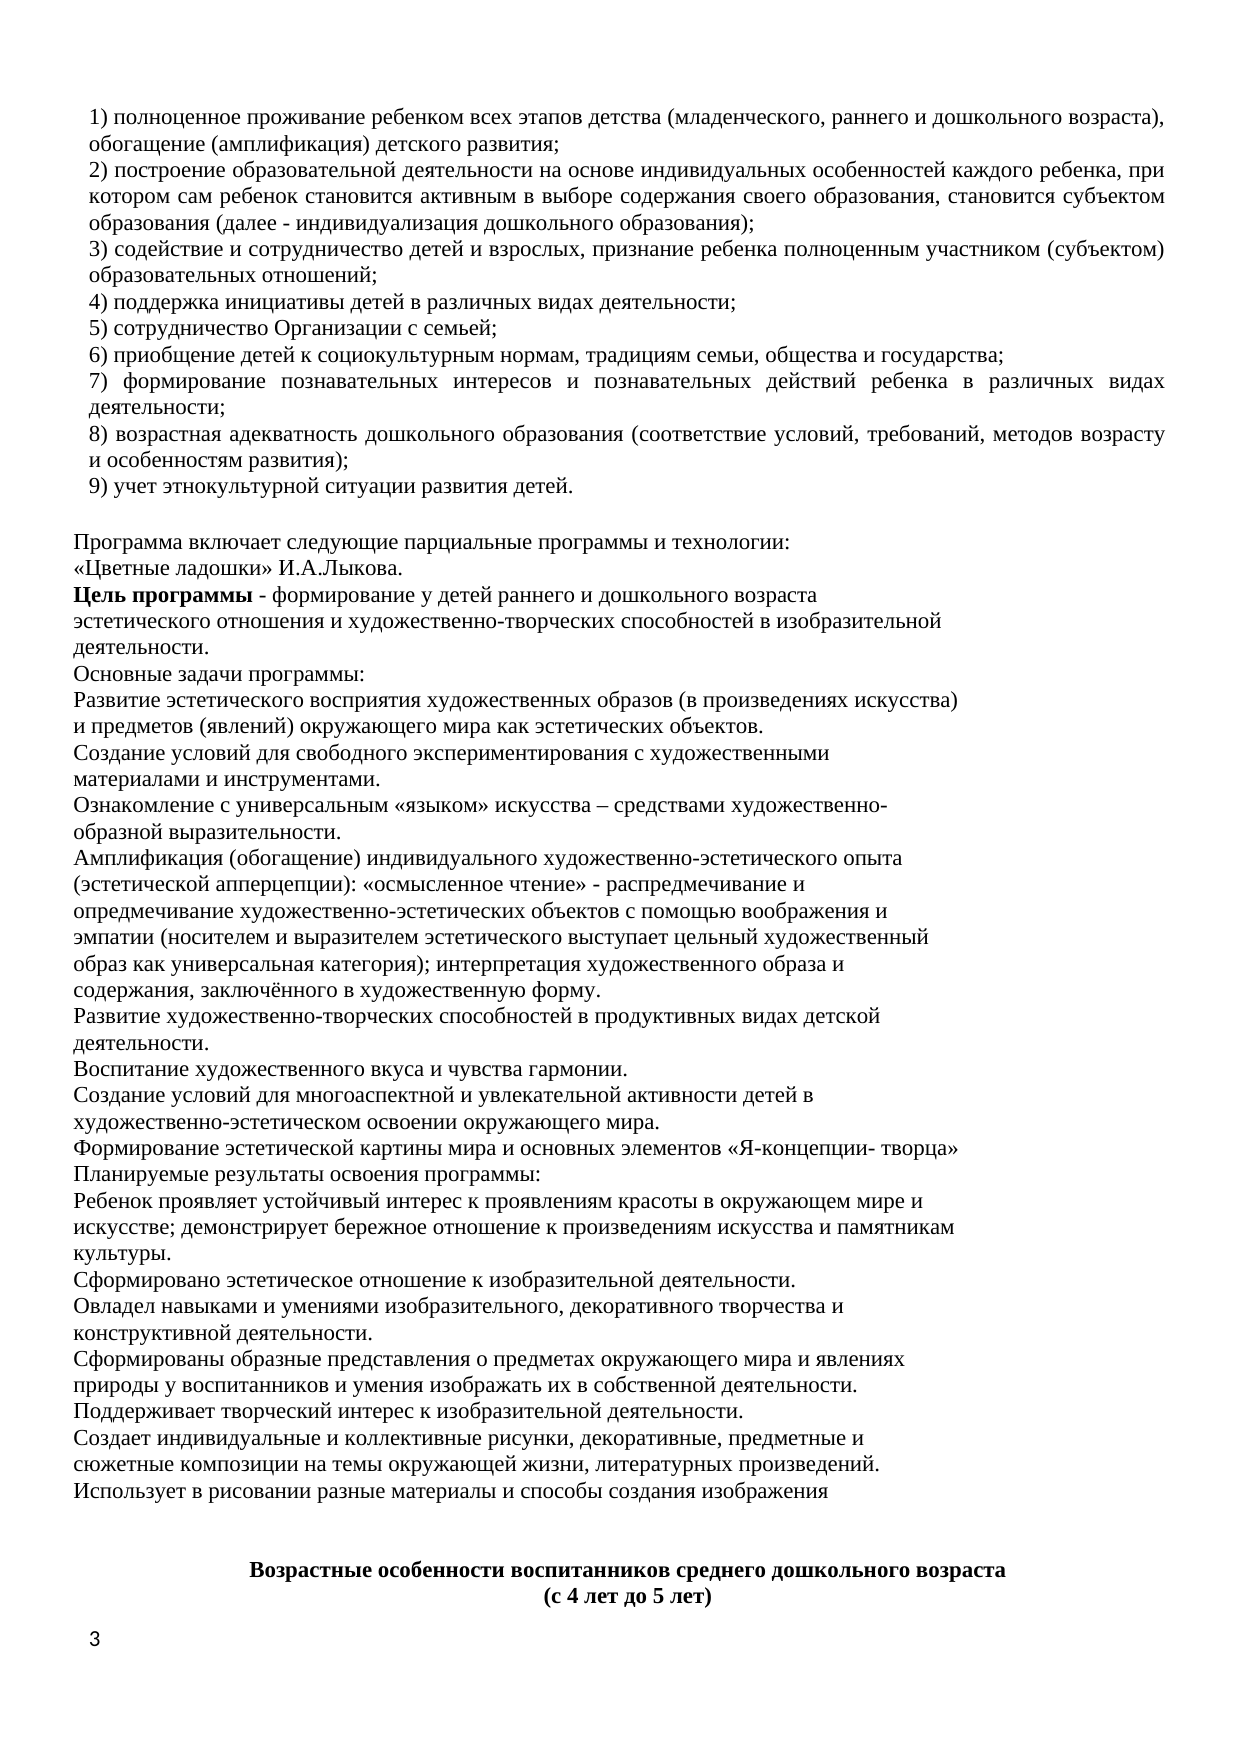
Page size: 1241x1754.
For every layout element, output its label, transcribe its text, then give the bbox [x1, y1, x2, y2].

text Создание условий для многоаспектной и увлекательной активности детей в [73, 1081, 1165, 1108]
text 5) сотрудничество Организации с семьей; [89, 314, 1167, 341]
text (с 4 лет до 5 лет) [89, 1582, 1167, 1608]
text Создание условий для свободного экспериментирования с художественными [73, 739, 1165, 765]
text 7) формирование познавательных интересов и познавательных действий ребенка в различных видах деятельности; [89, 367, 1167, 420]
text 3) содействие и сотрудничество детей и взрослых, признание ребенка полноценным участником (субъектом) образовательных отношений; [89, 235, 1167, 288]
text Создает индивидуальные и коллективные рисунки, декоративные, предметные и [73, 1424, 1165, 1450]
text эстетического отношения и художественно-творческих способностей в изобразительной [73, 607, 1165, 633]
text искусстве; демонстрирует бережное отношение к произведениям искусства и памятникам [73, 1213, 1165, 1239]
text содержания, заключённого в художественную форму. [73, 976, 1165, 1002]
text материалами и инструментами. [73, 765, 1165, 791]
text Возрастные особенности воспитанников среднего дошкольного возраста [89, 1556, 1167, 1582]
text деятельности. [73, 633, 1165, 660]
text Поддерживает творческий интерес к изобразительной деятельности. [73, 1398, 1165, 1424]
text художественно-эстетическом освоении окружающего мира. [73, 1108, 1165, 1134]
text Сформировано эстетическое отношение к изобразительной деятельности. [73, 1266, 1165, 1292]
text Планируемые результаты освоения программы: [73, 1160, 1165, 1187]
text Развитие художественно-творческих способностей в продуктивных видах детской [73, 1002, 1165, 1029]
text опредмечивание художественно-эстетических объектов с помощью воображения и [73, 897, 1165, 923]
text конструктивной деятельности. [73, 1318, 1165, 1345]
text эмпатии (носителем и выразителем эстетического выступает цельный художественный [73, 923, 1165, 949]
text 8) возрастная адекватность дошкольного образования (соответствие условий, требований, методов возрасту и особенностям развития); [89, 420, 1167, 472]
text Ребенок проявляет устойчивый интерес к проявлениям красоты в окружающем мире и [73, 1187, 1165, 1213]
text Программа включает следующие парциальные программы и технологии: [73, 528, 1165, 554]
text Ознакомление с универсальным «языком» искусства – средствами художественно- [73, 791, 1165, 818]
text Сформированы образные представления о предметах окружающего мира и явлениях [73, 1345, 1165, 1371]
text Формирование эстетической картины мира и основных элементов «Я-концепции- творца» [73, 1134, 1165, 1160]
text «Цветные ладошки» И.А.Лыкова. [73, 554, 1165, 581]
text Развитие эстетического восприятия художественных образов (в произведениях искусства) [73, 686, 1165, 712]
text 6) приобщение детей к социокультурным нормам, традициям семьи, общества и государства; [89, 341, 1167, 367]
text и предметов (явлений) окружающего мира как эстетических объектов. [73, 712, 1165, 739]
text природы у воспитанников и умения изображать их в собственной деятельности. [73, 1371, 1165, 1398]
text Основные задачи программы: [73, 660, 1165, 686]
text культуры. [73, 1239, 1165, 1266]
text Воспитание художественного вкуса и чувства гармонии. [73, 1055, 1165, 1081]
text (эстетической апперцепции): «осмысленное чтение» - распредмечивание и [73, 871, 1165, 897]
text Амплификация (обогащение) индивидуального художественно-эстетического опыта [73, 844, 1165, 871]
text образ как универсальная категория); интерпретация художественного образа и [73, 949, 1165, 976]
text Овладел навыками и умениями изобразительного, декоративного творчества и [73, 1292, 1165, 1318]
text образной выразительности. [73, 818, 1165, 844]
text 2) построение образовательной деятельности на основе индивидуальных особенностей каждого ребенка, при котором сам ребенок становится активным в выборе содержания своего образования, становится субъектом образования (далее - индивидуализация дошкольного образования); [89, 156, 1167, 235]
text Использует в рисовании разные материалы и способы создания изображения [73, 1477, 1165, 1503]
text 1) полноценное проживание ребенком всех этапов детства (младенческого, раннего и дошкольного возраста), обогащение (амплификация) детского развития; [89, 103, 1167, 156]
text Цель программы - формирование у детей раннего и дошкольного возраста [73, 581, 1165, 607]
text сюжетные композиции на темы окружающей жизни, литературных произведений. [73, 1450, 1165, 1477]
text деятельности. [73, 1029, 1165, 1055]
text 9) учет этнокультурной ситуации развития детей. [89, 472, 1167, 499]
text 4) поддержка инициативы детей в различных видах деятельности; [89, 288, 1167, 314]
